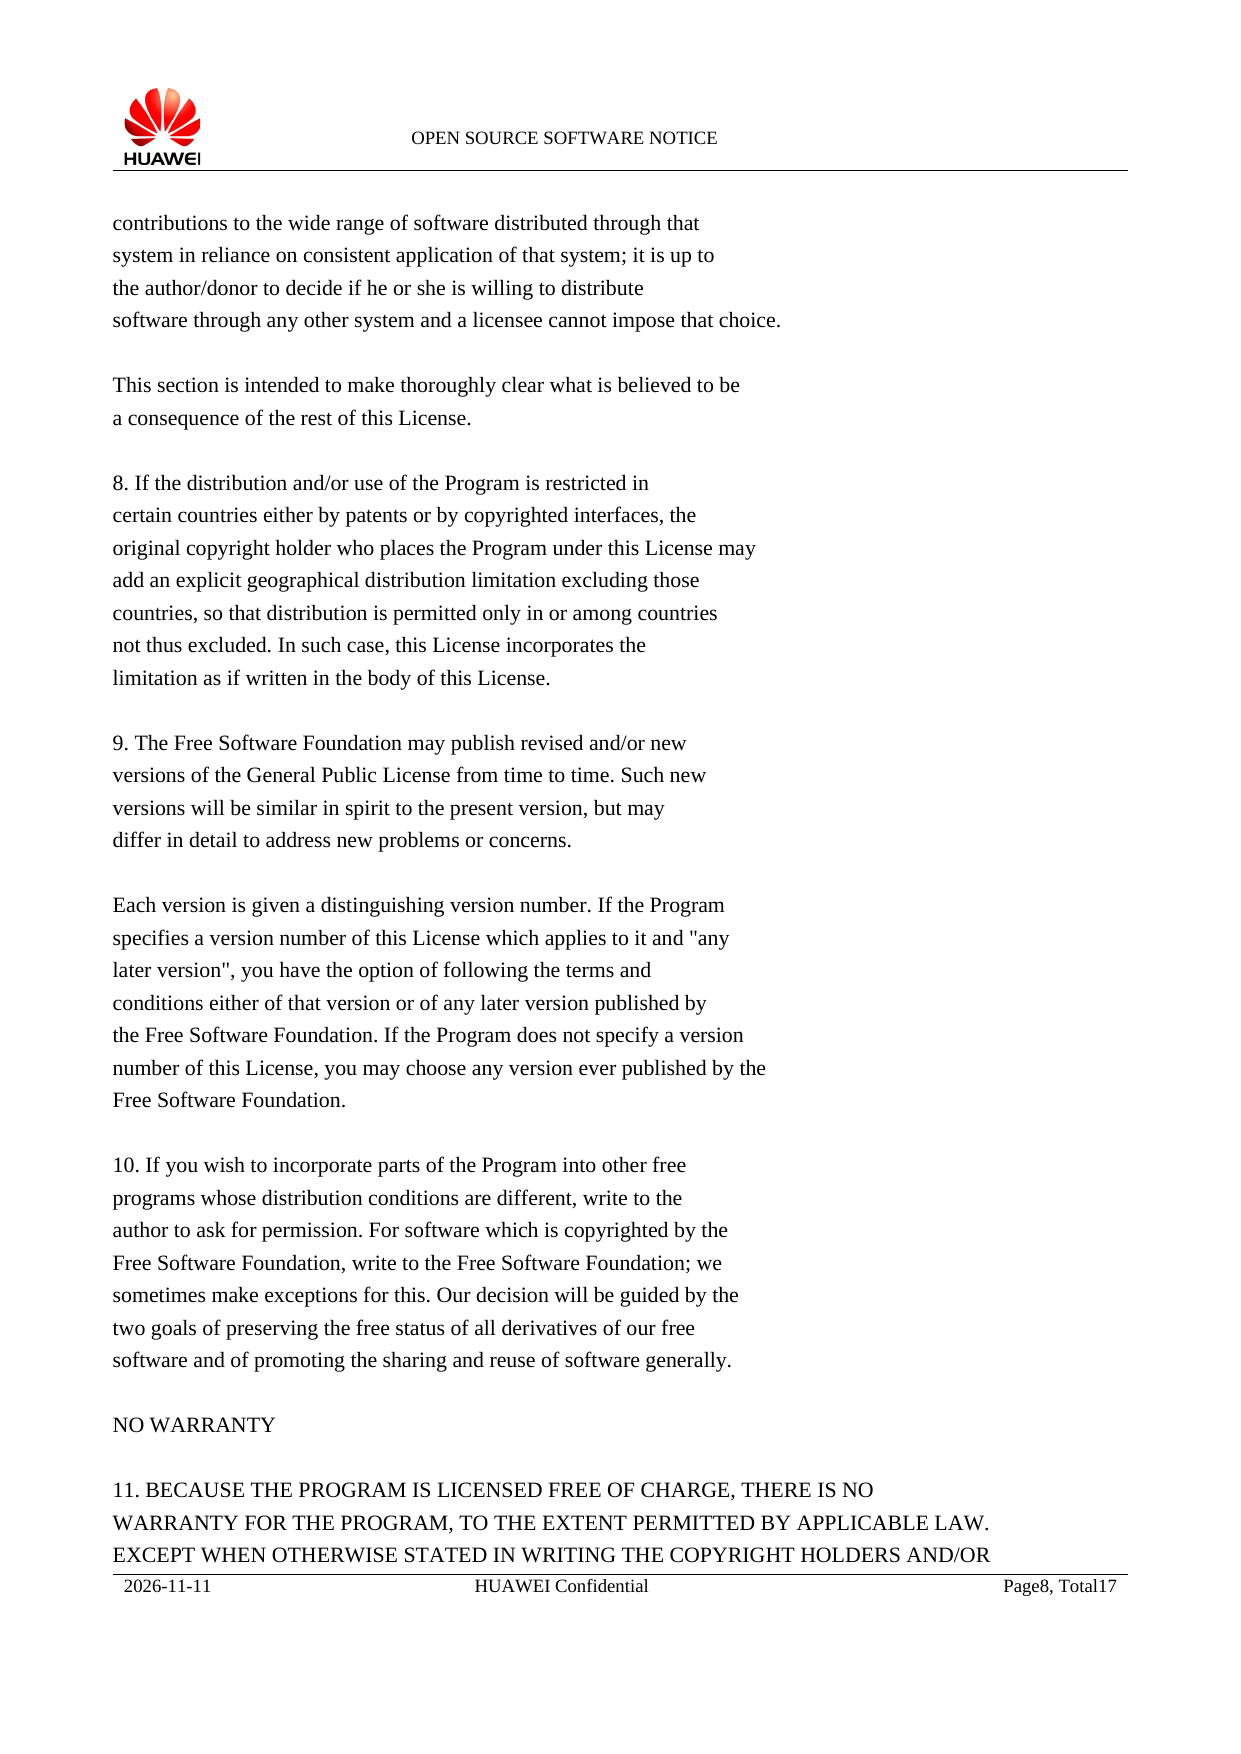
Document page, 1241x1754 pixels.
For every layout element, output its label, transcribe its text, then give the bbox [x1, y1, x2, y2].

picture [124, 88, 201, 165]
